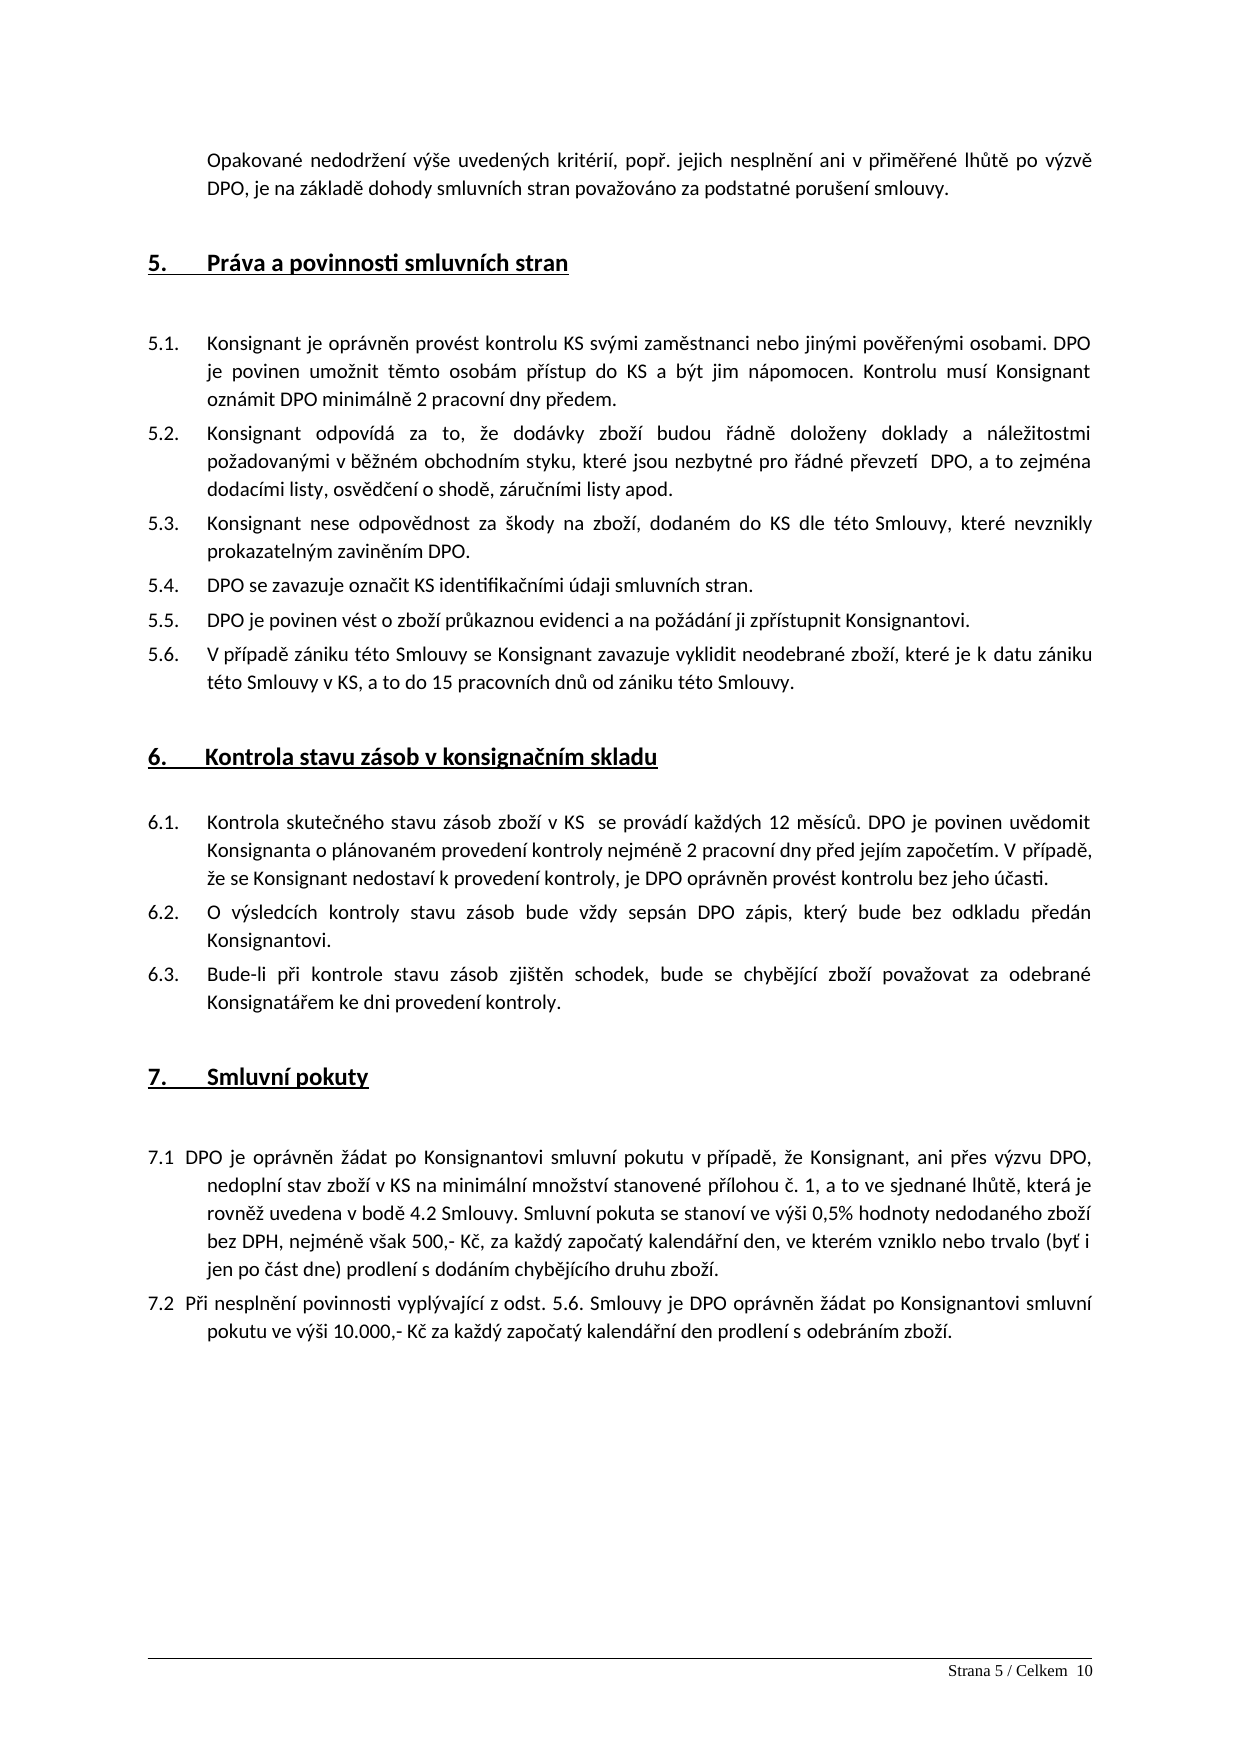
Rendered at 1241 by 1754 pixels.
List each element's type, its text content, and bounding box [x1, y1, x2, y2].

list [148, 148, 1092, 201]
list Při nesplnění povinnosti vyplývající z odst. 5.6. Smlouvy je DPO oprávněn žádat po Konsignantovi smluvní pokutu ve výši 10.000,- Kč za každý započatý kalendářní den prodlení s odebráním zboží. [148, 1290, 1092, 1343]
list Konsignant nese odpovědnost za škody na zboží, dodaném do KS dle této Smlouvy, které nevznikly prokazatelným zaviněním DPO. [148, 511, 1092, 564]
list DPO je povinen vést o zboží průkaznou evidenci a na požádání ji zpřístupnit Konsignantovi. [148, 607, 1092, 632]
list Konsignant odpovídá za to, že dodávky zboží budou řádně doloženy doklady a náležitostmi požadovanými v běžném obchodním styku, které jsou nezbytné pro řádné převzetí DPO, a to zejména dodacími listy, osvědčení o shodě, záručními listy apod. [148, 421, 1092, 502]
list DPO je oprávněn žádat po Konsignantovi smluvní pokutu v případě, že Konsignant, ani přes výzvu DPO, nedoplní stav zboží v KS na minimální množství stanovené přílohou č. 1, a to ve sjednané lhůtě, která je rovněž uvedena v bodě 4.2 Smlouvy. Smluvní pokuta se stanoví ve výši 0,5% hodnoty nedodaného zboží bez DPH, nejméně však 500,- Kč, za každý započatý kalendářní den, ve kterém vzniklo nebo trvalo (byť i jen po část dne) prodlení s dodáním chybějícího druhu zboží. [148, 1144, 1092, 1281]
list Bude-li při kontrole stavu zásob zjištěn schodek, bude se chybějící zboží považovat za odebrané Konsignatářem ke dni provedení kontroly. [148, 961, 1092, 1015]
list V případě zániku této Smlouvy se Konsignant zavazuje vyklidit neodebrané zboží, které je k datu zániku této Smlouvy v KS, a to do 15 pracovních dnů od zániku této Smlouvy. [148, 641, 1092, 694]
text 7. Smluvní pokuty [148, 1061, 1092, 1092]
list Kontrola skutečného stavu zásob zboží v KS se provádí každých 12 měsíců. DPO je povinen uvědomit Konsignanta o plánovaném provedení kontroly nejméně 2 pracovní dny před jejím započetím. V případě, že se Konsignant nedostaví k provedení kontroly, je DPO oprávněn provést kontrolu bez jeho účasti. [148, 809, 1092, 891]
list O výsledcích kontroly stavu zásob bude vždy sepsán DPO zápis, který bude bez odkladu předán Konsignantovi. [148, 899, 1092, 953]
list Konsignant je oprávněn provést kontrolu KS svými zaměstnanci nebo jinými pověřenými osobami. DPO je povinen umožnit těmto osobám přístup do KS a být jim nápomocen. Kontrolu musí Konsignant oznámit DPO minimálně 2 pracovní dny předem. [148, 331, 1092, 412]
subtitle 6. Kontrola stavu zásob v konsignačním skladu [148, 741, 1092, 771]
list DPO se zavazuje označit KS identifikačními údaji smluvních stran. [148, 573, 1092, 598]
text 5. Práva a povinnosti smluvních stran [148, 248, 1092, 278]
